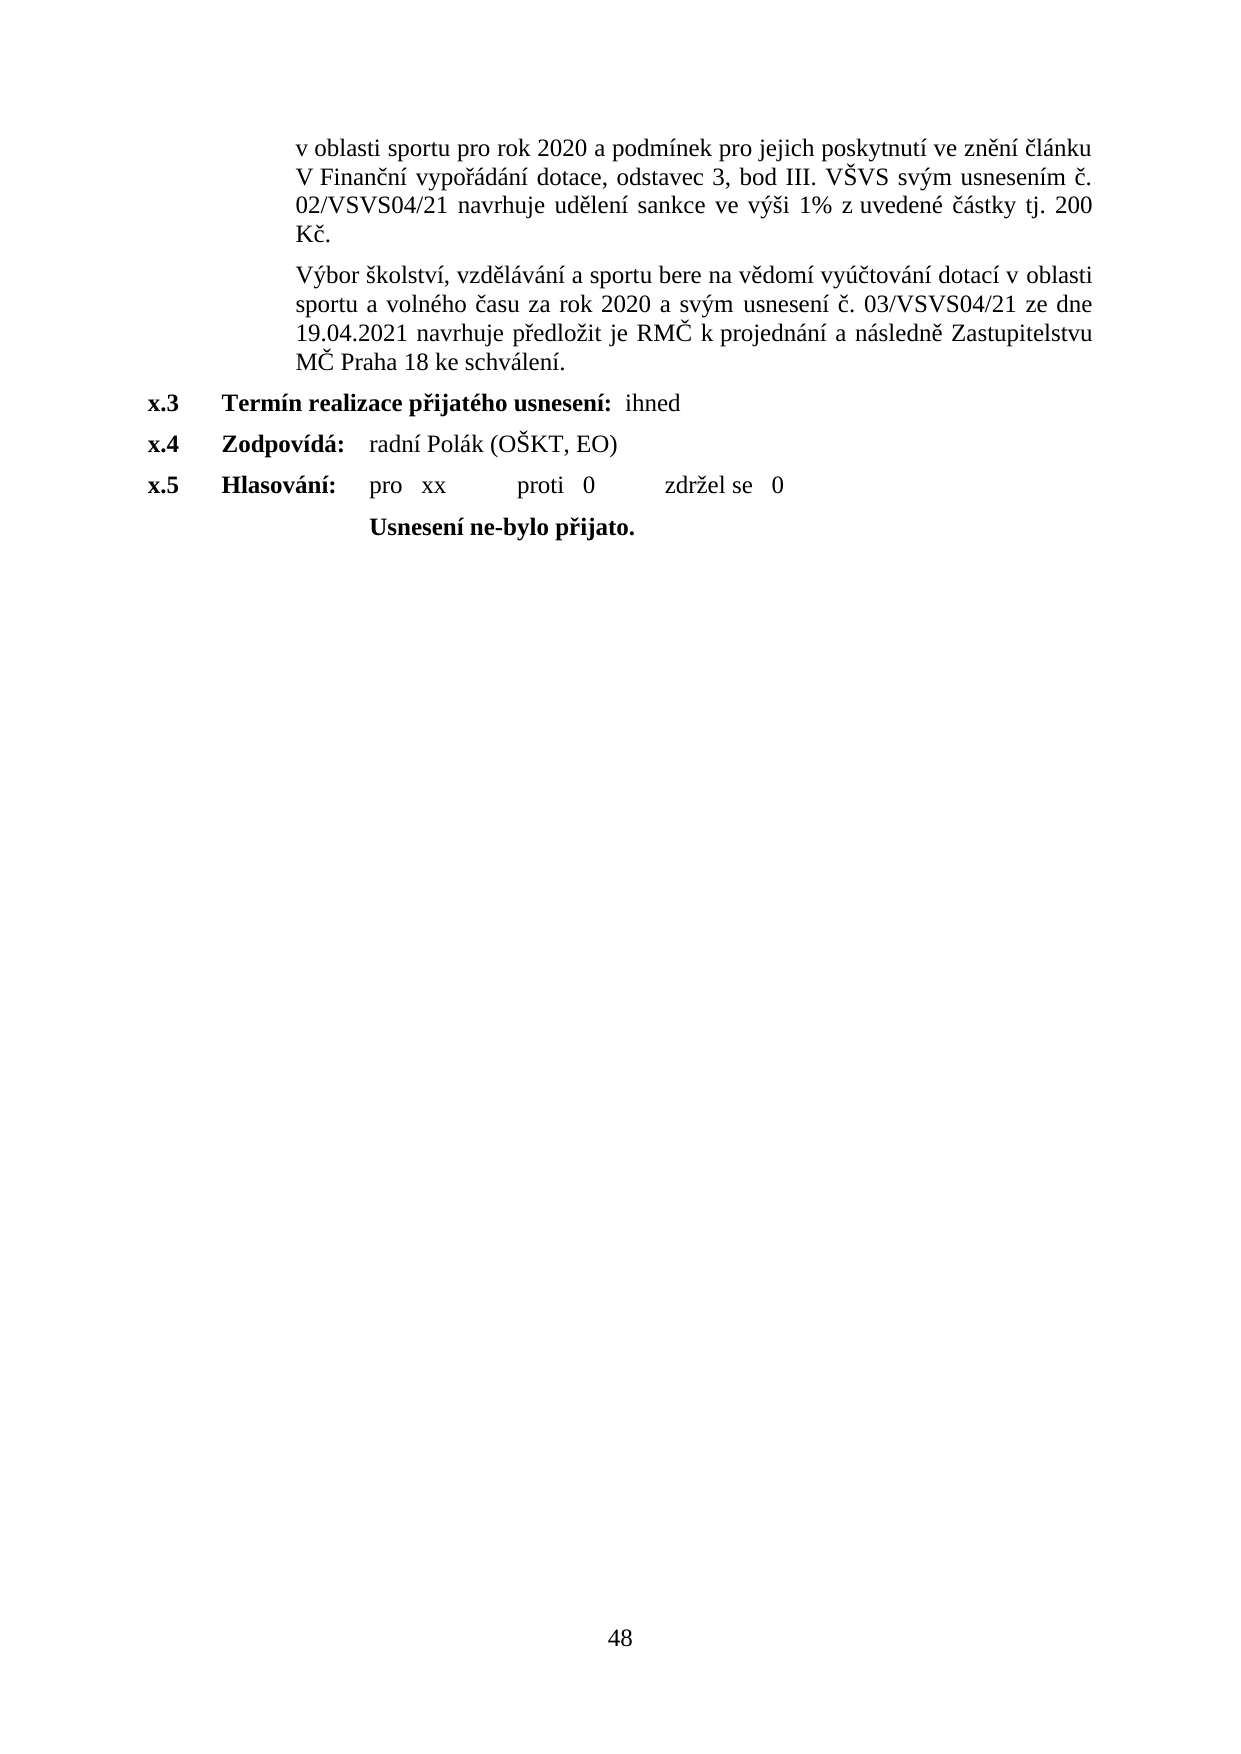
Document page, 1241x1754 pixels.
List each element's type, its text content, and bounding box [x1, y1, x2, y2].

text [295, 133, 1093, 248]
text Výbor školství, vzdělávání a sportu bere na vědomí vyúčtování dotací v oblasti sportu a volného času za rok 2020 a svým usnesení č. 03/VSVS04/21 ze dne 19.04.2021 navrhuje předložit je RMČ k projednání a následně Zastupitelstvu MČ Praha 18 ke schválení. [295, 260, 1093, 375]
text x.3 Termín realizace přijatého usnesení: ihned [148, 388, 1093, 417]
text x.4 Zodpovídá: radní Polák (OŠKT, EO) [148, 429, 1093, 458]
text x.5 Hlasování: pro xx proti 0 zdržel se 0 [148, 470, 1093, 499]
text Usnesení ne-bylo přijato. [369, 512, 1093, 540]
